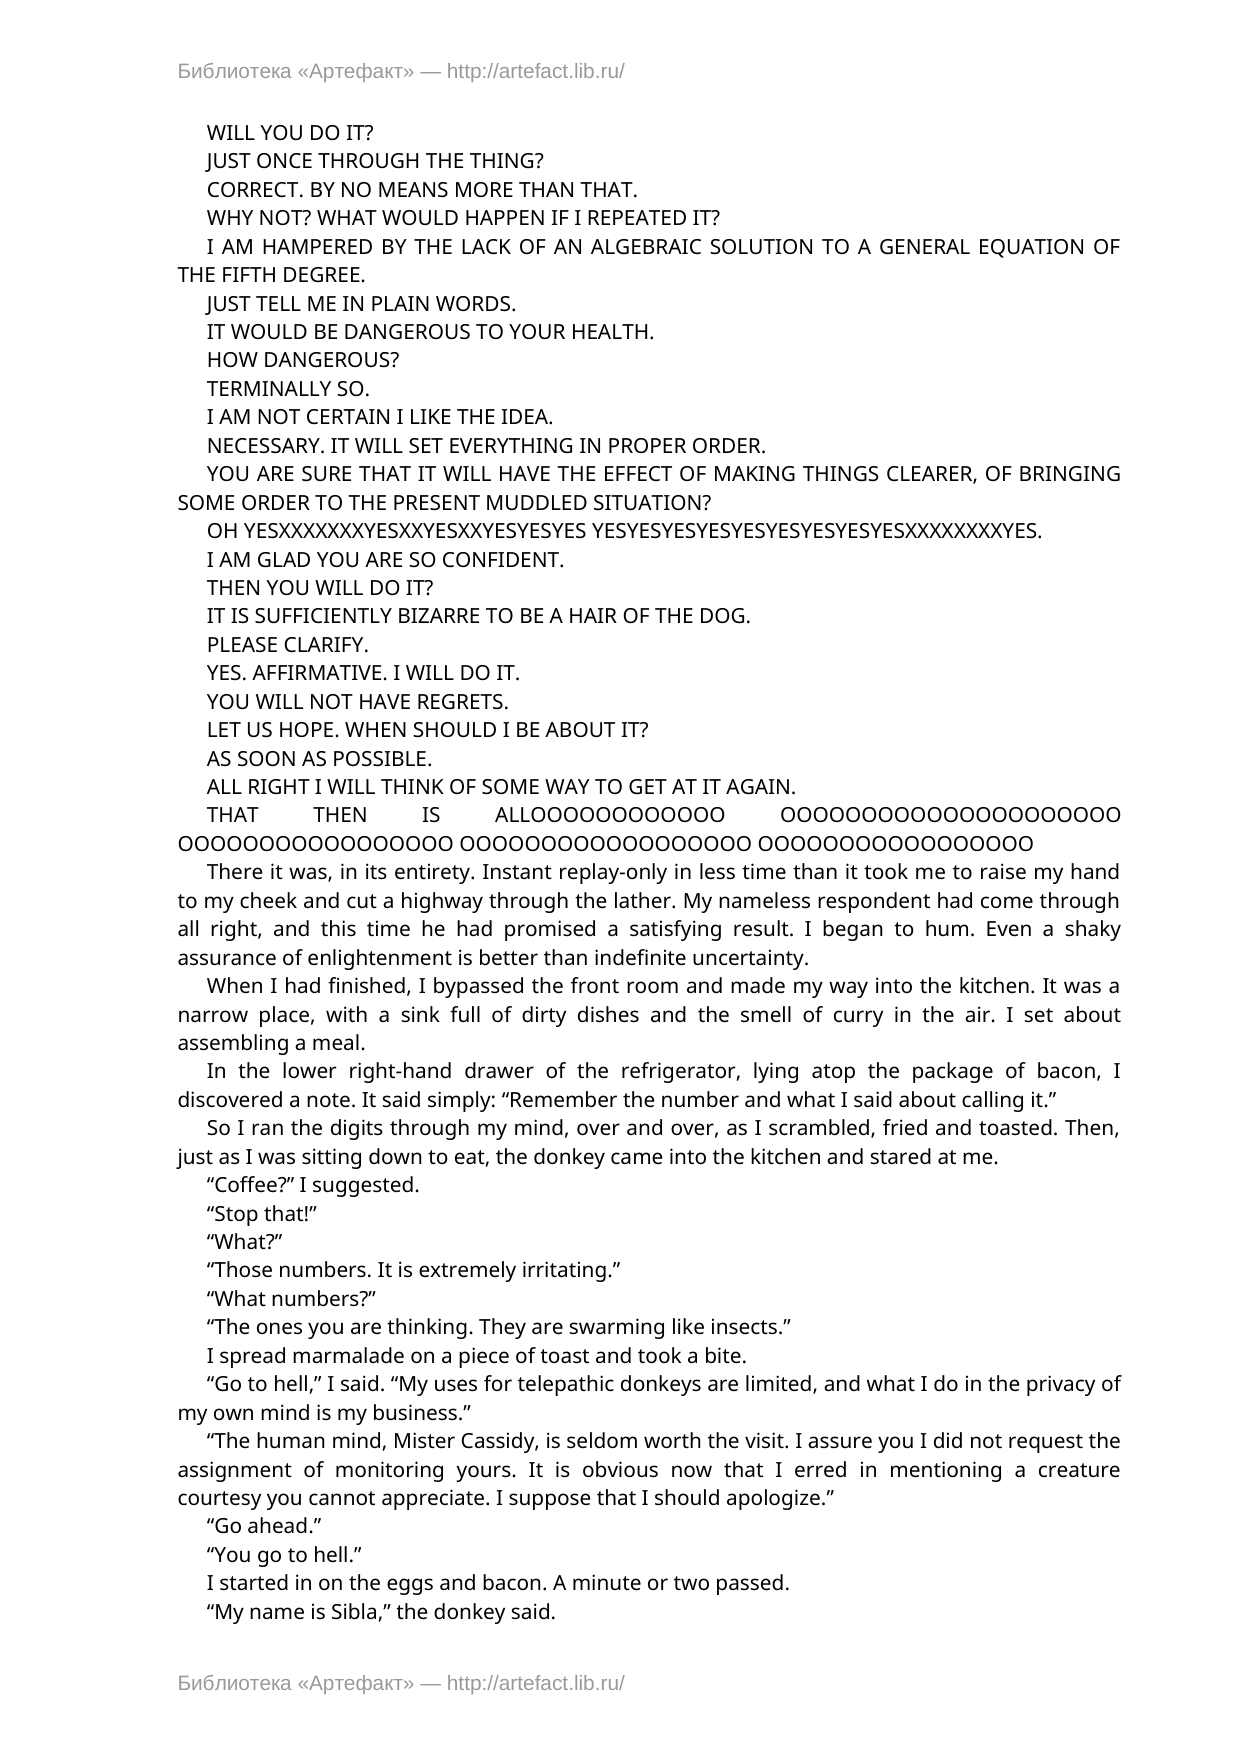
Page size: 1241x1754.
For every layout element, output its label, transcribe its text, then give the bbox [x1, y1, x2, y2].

text YOU ARE SURE THAT IT WILL HAVE THE EFFECT OF MAKING THINGS CLEARER, OF BRINGING SOME ORDER TO THE PRESENT MUDDLED SITUATION? [177, 459, 1122, 516]
text JUST TELL ME IN PLAIN WORDS. [177, 289, 1122, 317]
text YES. AFFIRMATIVE. I WILL DO IT. [177, 658, 1122, 687]
text AS SOON AS POSSIBLE. [177, 744, 1122, 772]
text I AM HAMPERED BY THE LACK OF AN ALGEBRAIC SOLUTION TO A GENERAL EQUATION OF THE FIFTH DEGREE. [177, 232, 1122, 289]
text TERMINALLY SO. [177, 374, 1122, 402]
text I started in on the eggs and bacon. A minute or two passed. [177, 1568, 1122, 1597]
text I spread marmalade on a piece of toast and took a bite. [177, 1341, 1122, 1369]
text WILL YOU DO IT? [177, 118, 1122, 147]
text “Those numbers. It is extremely irritating.” [177, 1256, 1122, 1284]
text “The ones you are thinking. They are swarming like insects.” [177, 1312, 1122, 1341]
text OH YESXXXXXXXYESXXYESXXYESYESYES YESYESYESYESYESYESYESYESYESXXXXXXXXYES. [177, 516, 1122, 545]
text In the lower right-hand drawer of the refrigerator, lying atop the package of bacon, I discovered a note. It said simply: “Remember the number and what I said about calling it.” [177, 1057, 1122, 1113]
text “What?” [177, 1227, 1122, 1256]
text IT WOULD BE DANGEROUS TO YOUR HEALTH. [177, 317, 1122, 346]
text CORRECT. BY NO MEANS MORE THAN THAT. [177, 175, 1122, 203]
text “Coffee?” I suggested. [177, 1170, 1122, 1199]
text “My name is Sibla,” the donkey said. [177, 1597, 1122, 1625]
text NECESSARY. IT WILL SET EVERYTHING IN PROPER ORDER. [177, 431, 1122, 459]
text “What numbers?” [177, 1284, 1122, 1312]
text “Stop that!” [177, 1199, 1122, 1227]
text YOU WILL NOT HAVE REGRETS. [177, 687, 1122, 715]
text “Go ahead.” [177, 1512, 1122, 1540]
text ALL RIGHT I WILL THINK OF SOME WAY TO GET AT IT AGAIN. [177, 772, 1122, 801]
text So I ran the digits through my mind, over and over, as I scrambled, fried and toasted. Then, just as I was sitting down to eat, the donkey came into the kitchen and stared at me. [177, 1113, 1122, 1170]
text I AM NOT CERTAIN I LIKE THE IDEA. [177, 402, 1122, 431]
text IT IS SUFFICIENTLY BIZARRE TO BE A HAIR OF THE DOG. [177, 602, 1122, 630]
text PLEASE CLARIFY. [177, 630, 1122, 658]
text “You go to hell.” [177, 1540, 1122, 1568]
text THEN YOU WILL DO IT? [177, 573, 1122, 602]
text WHY NOT? WHAT WOULD HAPPEN IF I REPEATED IT? [177, 203, 1122, 232]
text HOW DANGEROUS? [177, 346, 1122, 374]
text JUST ONCE THROUGH THE THING? [177, 147, 1122, 175]
text There it was, in its entirety. Instant replay-only in less time than it took me to raise my hand to my cheek and cut a highway through the lather. My nameless respondent had come through all right, and this time he had promised a satisfying result. I began to hum. Even a shaky assurance of enlightenment is better than indefinite uncertainty. [177, 857, 1122, 971]
text I AM GLAD YOU ARE SO CONFIDENT. [177, 545, 1122, 573]
text “Go to hell,” I said. “My uses for telepathic donkeys are limited, and what I do in the privacy of my own mind is my business.” [177, 1369, 1122, 1426]
text When I had finished, I bypassed the front room and made my way into the kitchen. It was a narrow place, with a sink full of dirty dishes and the smell of curry in the air. I set about assembling a meal. [177, 971, 1122, 1057]
text THAT THEN IS ALLOOOOOOOOOOOO OOOOOOOOOOOOOOOOOOOOO OOOOOOOOOOOOOOOOO OOOOOOOOOOOOOOOOOO OOOOOOOOOOOOOOOOO [177, 801, 1122, 857]
text LET US HOPE. WHEN SHOULD I BE ABOUT IT? [177, 715, 1122, 744]
text “The human mind, Mister Cassidy, is seldom worth the visit. I assure you I did not request the assignment of monitoring yours. It is obvious now that I erred in mentioning a creature courtesy you cannot appreciate. I suppose that I should apologize.” [177, 1426, 1122, 1512]
